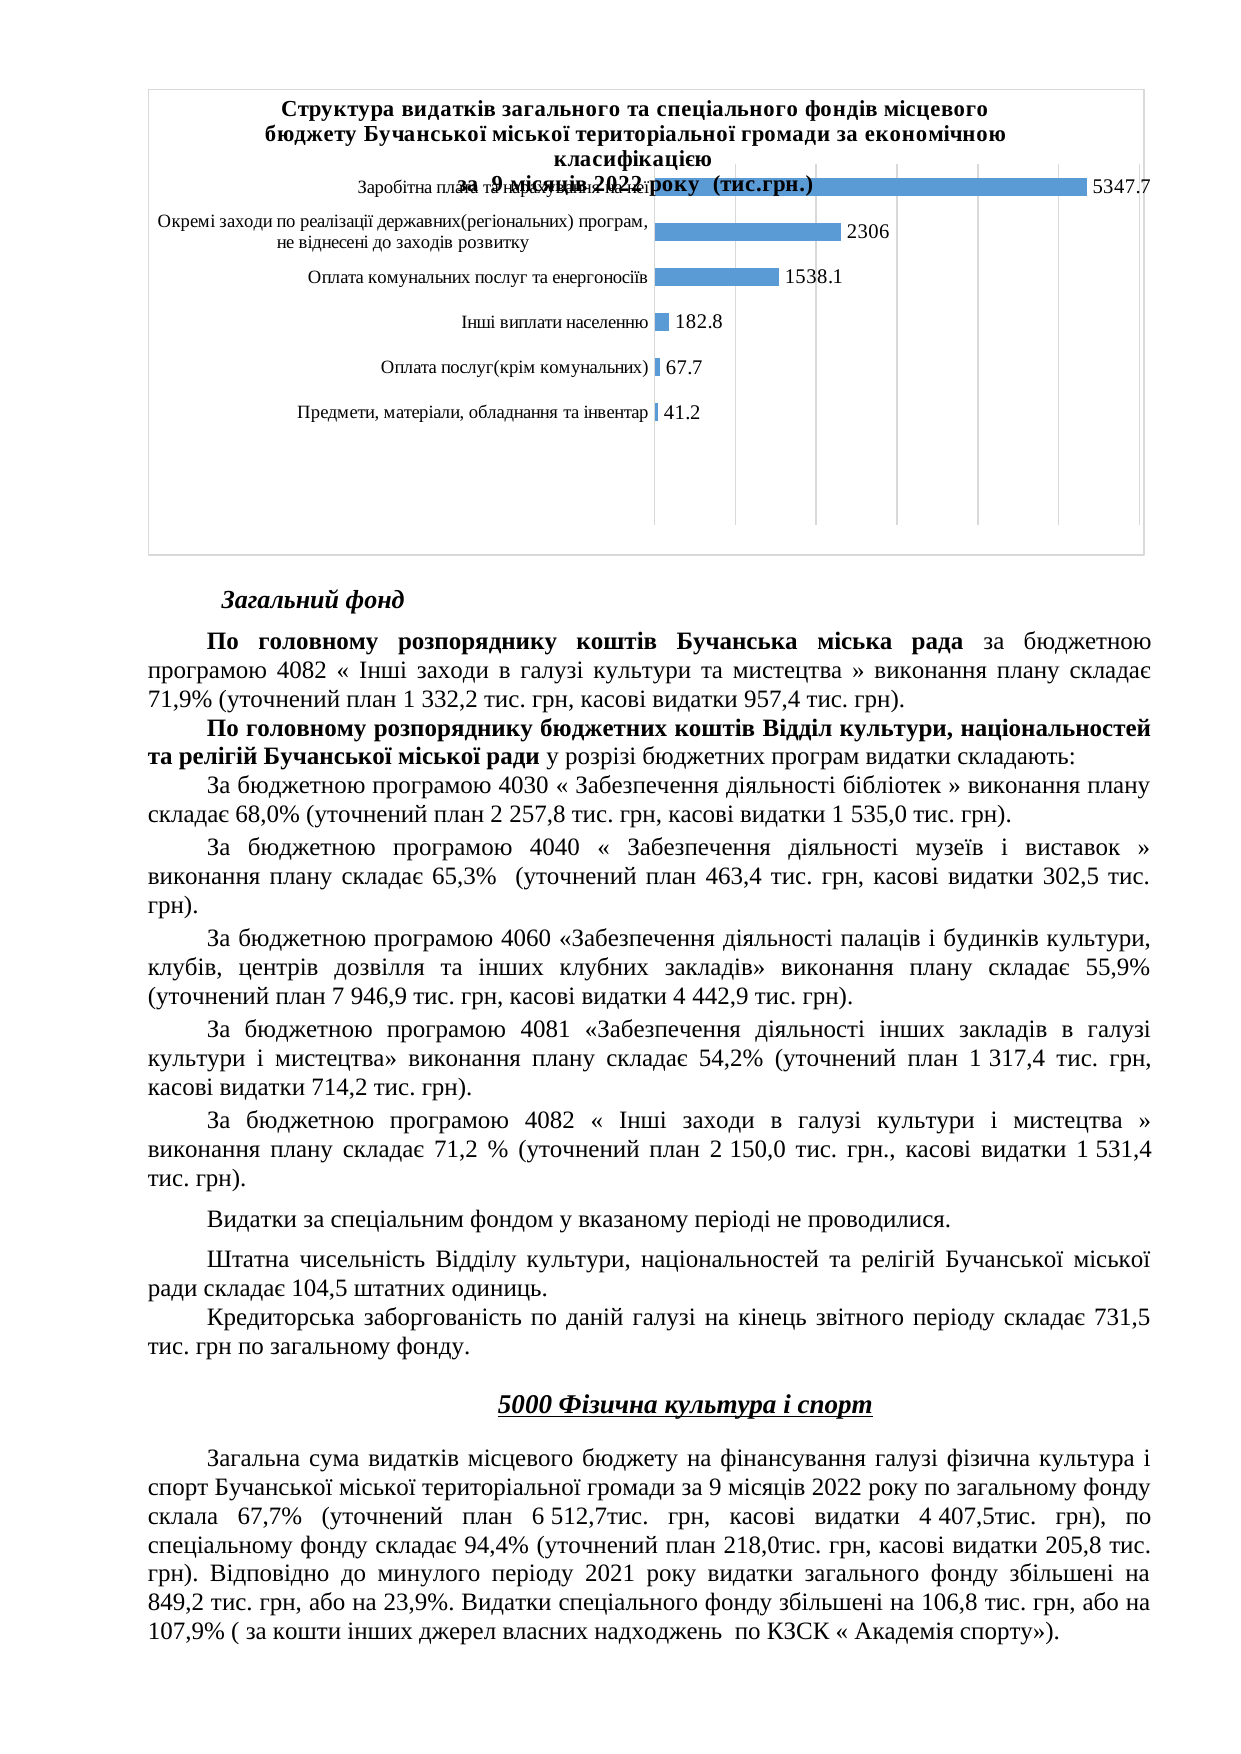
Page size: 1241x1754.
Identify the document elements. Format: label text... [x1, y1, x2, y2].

text Кредиторська заборгованість по даній галузі на кінець звітного періоду складає 731,5 тис. грн по загальному фонду. [148, 1302, 1152, 1359]
text За бюджетною програмою 4082 « Інші заходи в галузі культури і мистецтва » виконання плану складає 71,2 % (уточнений план 2 150,0 тис. грн., касові видатки 1 531,4 тис. грн). [148, 1106, 1152, 1192]
text Штатна чисельність Відділу культури, національностей та релігій Бучанської міської ради складає 104,5 штатних одиниць. [148, 1244, 1152, 1302]
text Загальна сума видатків місцевого бюджету на фінансування галузі фізична культура і спорт Бучанської міської територіальної громади за 9 місяців 2022 року по загальному фонду склала 67,7% (уточнений план 6 512,7тис. грн, касові видатки 4 407,5тис. грн), по спеціальному фонду складає 94,4% (уточнений план 218,0тис. грн, касові видатки 205,8 тис. грн). Відповідно до минулого періоду 2021 року видатки загального фонду збільшені на 849,2 тис. грн, або на 23,9%. Видатки спеціального фонду збільшені на 106,8 тис. грн, або на 107,9% ( за кошти інших джерел власних надходжень по КЗСК « Академія спорту»). [148, 1443, 1152, 1645]
text За бюджетною програмою 4040 « Забезпечення діяльності музеїв і виставок » виконання плану складає 65,3% (уточнений план 463,4 тис. грн, касові видатки 302,5 тис. грн). [148, 832, 1152, 919]
text Загальний фонд [148, 584, 1152, 614]
text За бюджетною програмою 4030 « Забезпечення діяльності бібліотек » виконання плану складає 68,0% (уточнений план 2 257,8 тис. грн, касові видатки 1 535,0 тис. грн). [148, 770, 1152, 828]
text За бюджетною програмою 4081 «Забезпечення діяльності інших закладів в галузі культури і мистецтва» виконання плану складає 54,2% (уточнений план 1 317,4 тис. грн, касові видатки 714,2 тис. грн). [148, 1014, 1152, 1101]
text 5000 Фізична культура і спорт [148, 1388, 1152, 1419]
text Видатки за спеціальним фондом у вказаному періоді не проводилися. [148, 1204, 1152, 1233]
text По головному розпоряднику коштів Бучанська міська рада за бюджетною програмою 4082 « Інші заходи в галузі культури та мистецтва » виконання плану складає 71,9% (уточнений план 1 332,2 тис. грн, касові видатки 957,4 тис. грн). [148, 626, 1152, 713]
text За бюджетною програмою 4060 «Забезпечення діяльності палаців і будинків культури, клубів, центрів дозвілля та інших клубних закладів» виконання плану складає 55,9% (уточнений план 7 946,9 тис. грн, касові видатки 4 442,9 тис. грн). [148, 923, 1152, 1010]
text По головному розпоряднику бюджетних коштів Відділ культури, національностей та релігій Бучанської міської ради у розрізі бюджетних програм видатки складають: [148, 713, 1152, 770]
